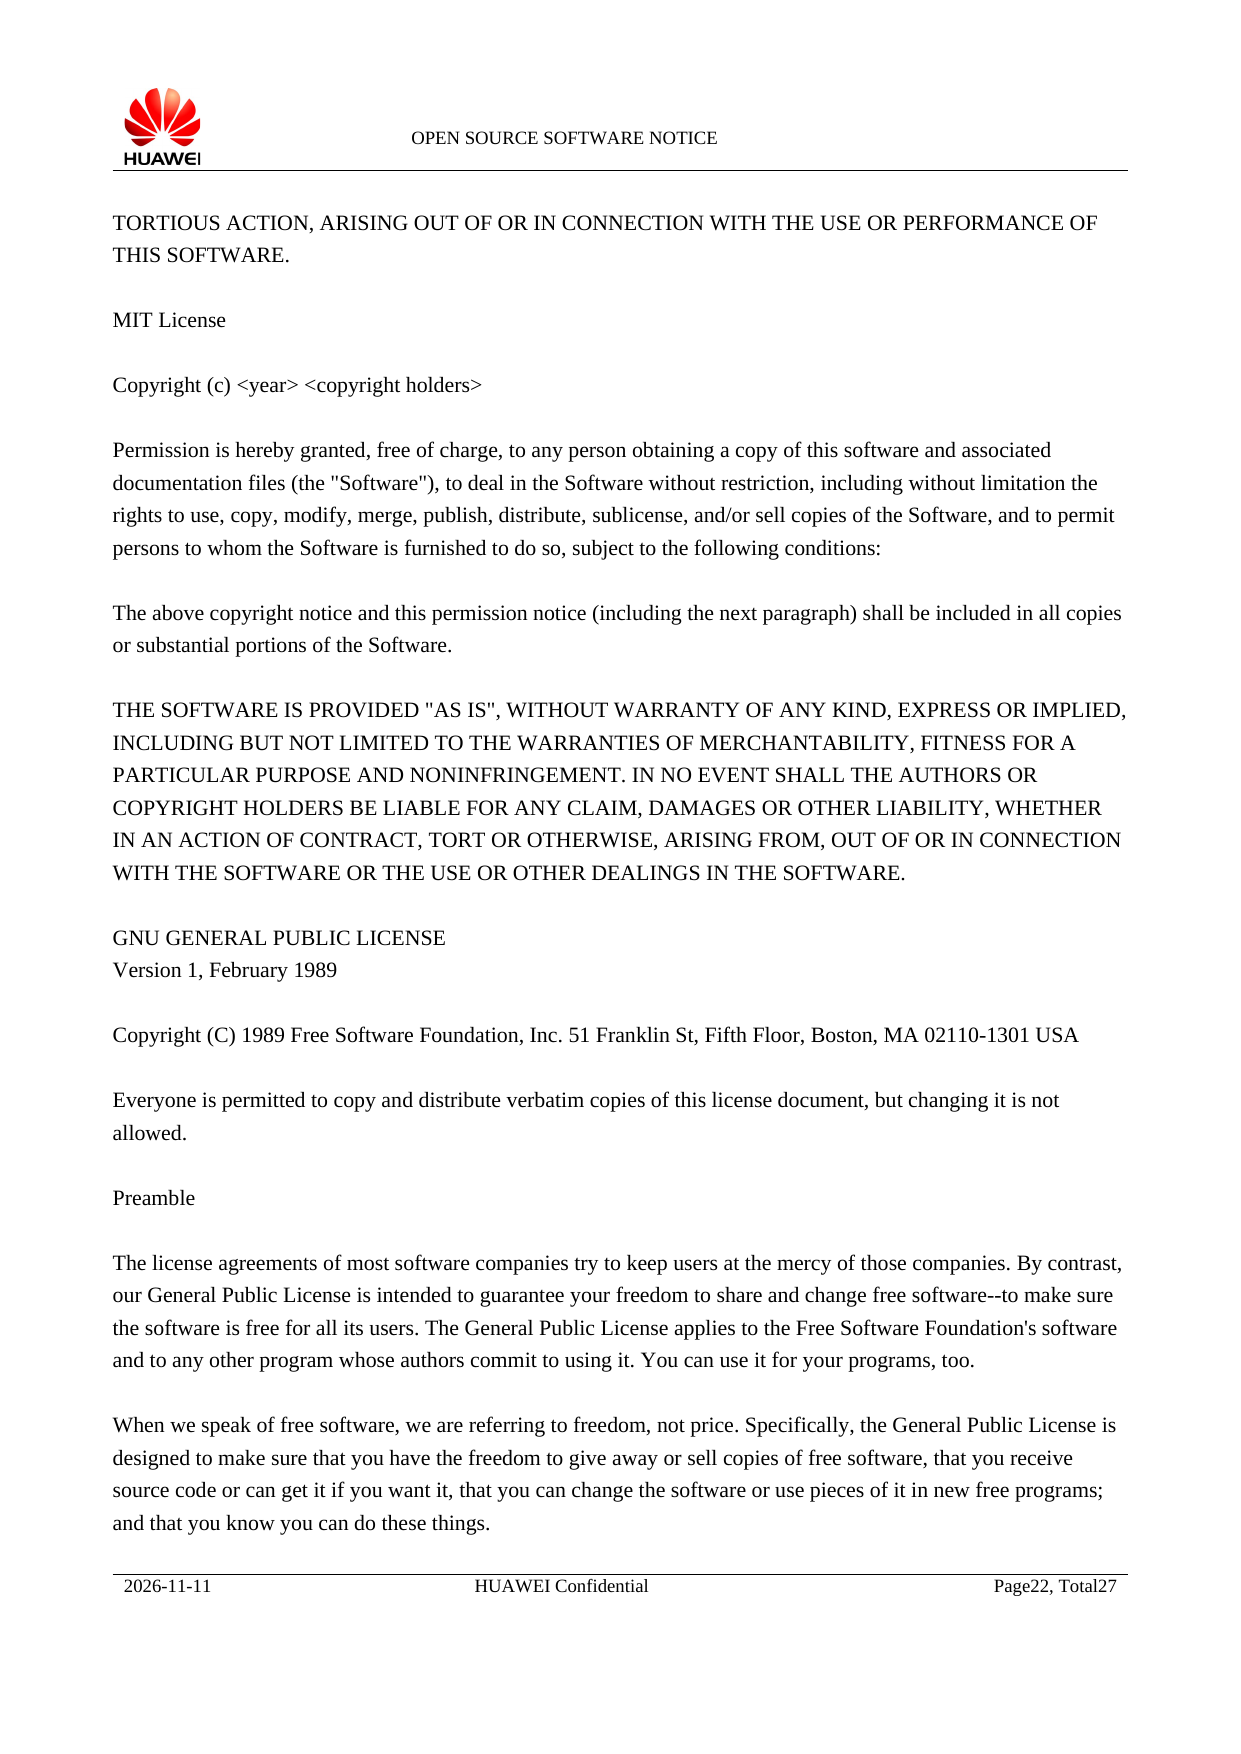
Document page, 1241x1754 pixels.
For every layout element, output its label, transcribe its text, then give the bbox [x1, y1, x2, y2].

picture [124, 88, 201, 165]
